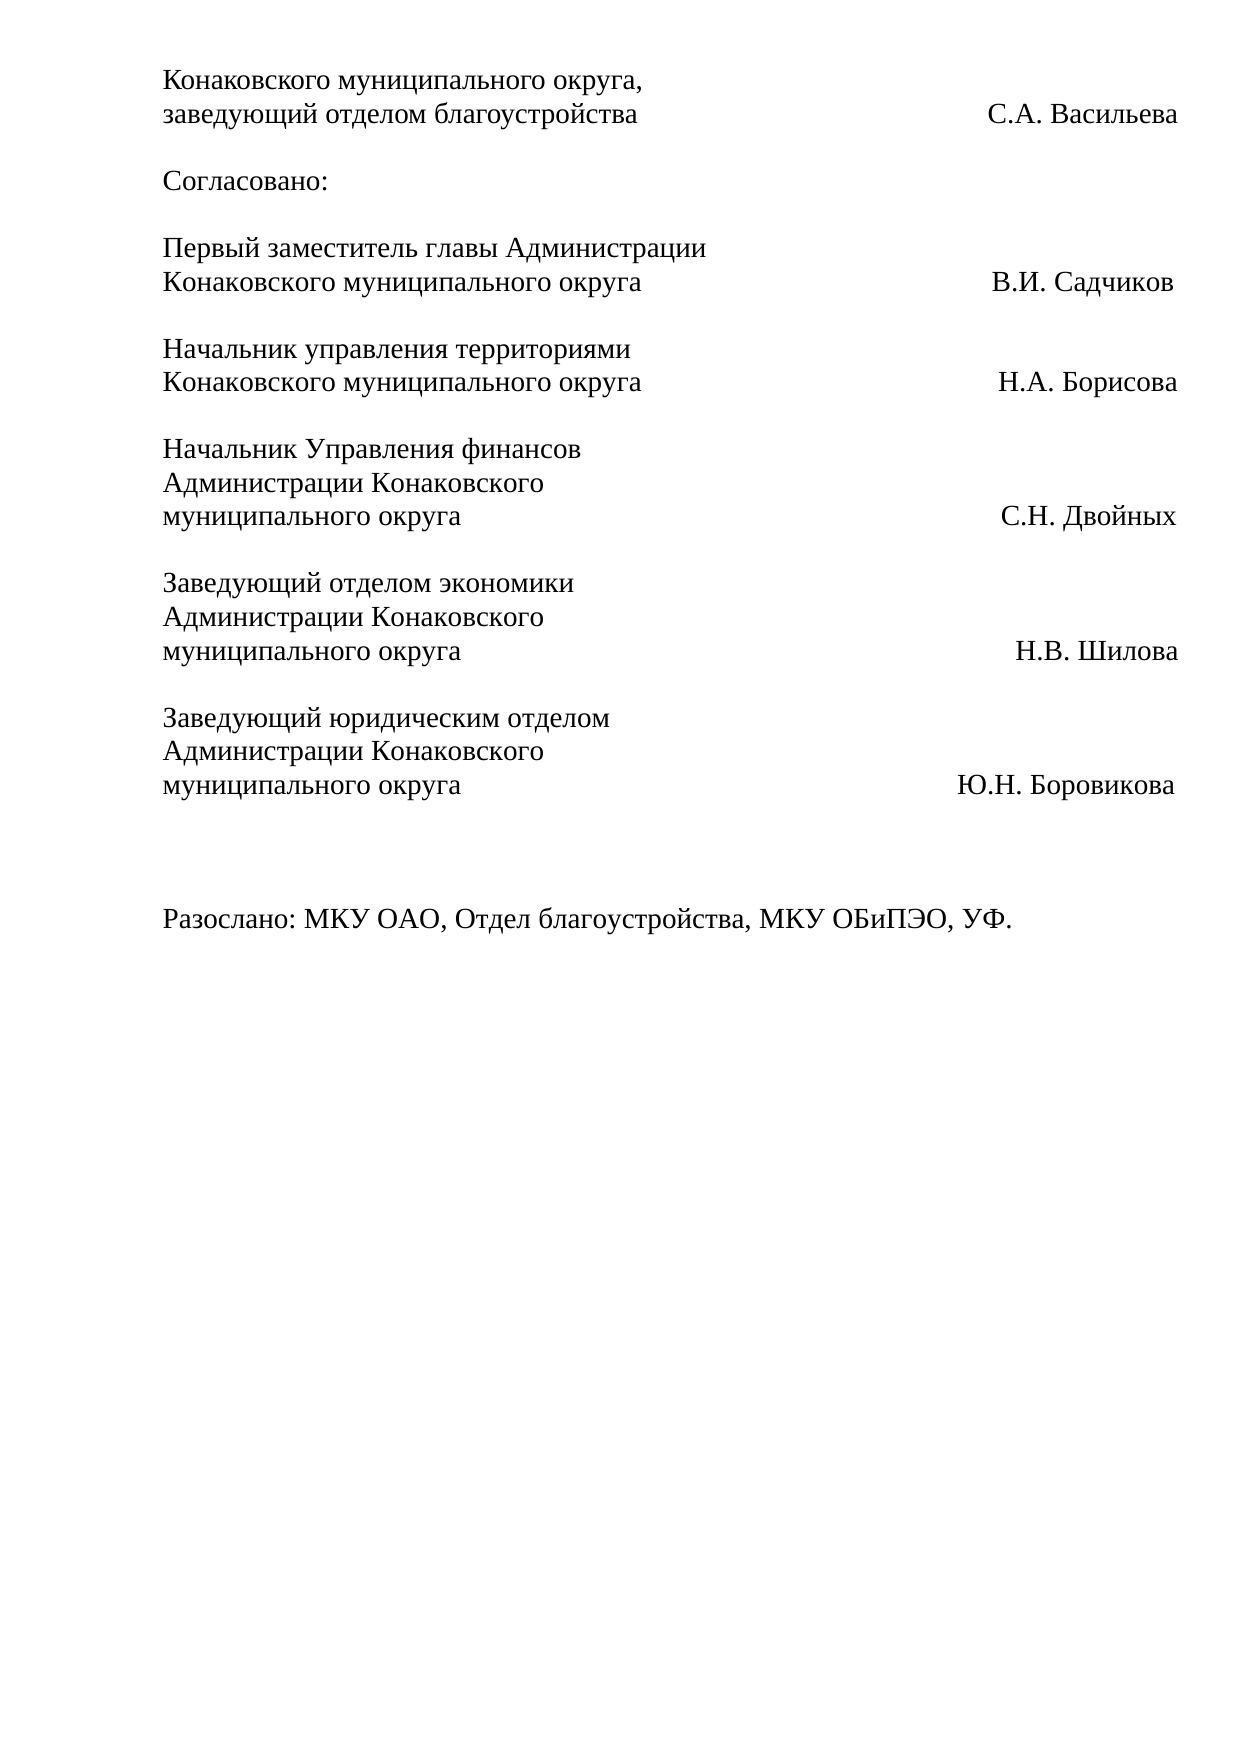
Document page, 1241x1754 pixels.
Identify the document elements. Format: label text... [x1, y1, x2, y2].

text Начальник управления территориями [162, 331, 1181, 364]
text муниципального округа Ю.Н. Боровикова [162, 767, 1181, 800]
text Конаковского муниципального округа В.И. Садчиков [162, 264, 1181, 297]
text заведующий отделом благоустройства С.А. Васильева [162, 96, 1181, 129]
text Администрации Конаковского [162, 733, 1181, 767]
text Согласовано: [162, 163, 1181, 197]
text Начальник Управления финансов [162, 431, 1181, 465]
text Первый заместитель главы Администрации [162, 230, 1181, 264]
text Администрации Конаковского [162, 465, 1181, 498]
text Разослано: МКУ ОАО, Отдел благоустройства, МКУ ОБиПЭО, УФ. [162, 901, 1181, 934]
text Конаковского муниципального округа, [162, 62, 1181, 96]
text Заведующий отделом экономики [162, 566, 1181, 599]
text Заведующий юридическим отделом [162, 700, 1181, 733]
text Конаковского муниципального округа Н.А. Борисова [162, 364, 1181, 398]
text муниципального округа Н.В. Шилова [162, 633, 1181, 666]
text Администрации Конаковского [162, 599, 1181, 633]
text муниципального округа С.Н. Двойных [162, 498, 1181, 532]
